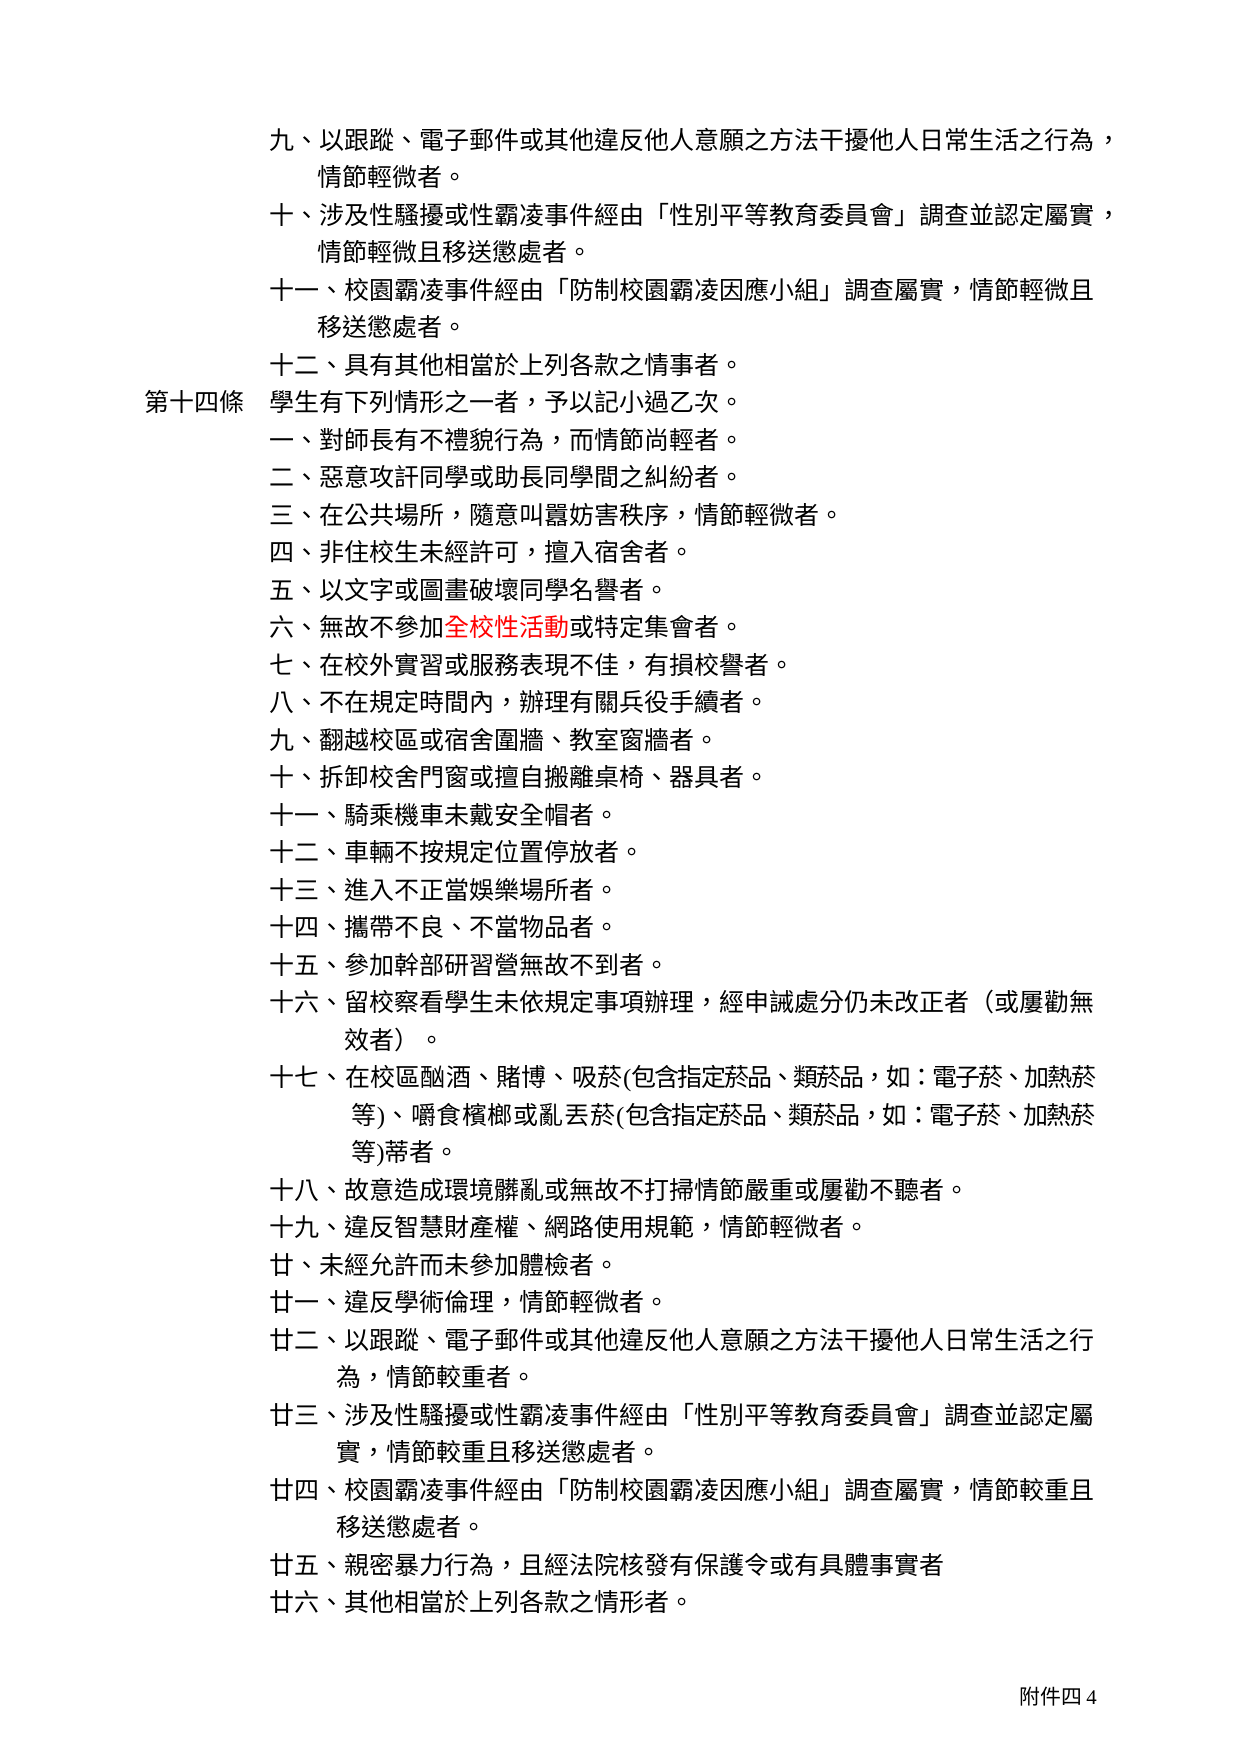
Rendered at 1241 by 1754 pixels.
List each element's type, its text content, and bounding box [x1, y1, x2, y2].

text 十八、故意造成環境髒亂或無故不打掃情節嚴重或屢勸不聽者。 [269, 1169, 1097, 1207]
text 廿一、違反學術倫理，情節輕微者。 [269, 1282, 1097, 1319]
text 五、以文字或圖畫破壞同學名譽者。 [269, 569, 1097, 607]
text 十、涉及性騷擾或性霸凌事件經由「性別平等教育委員會」調查並認定屬實，情節輕微且移送懲處者。 [269, 194, 1097, 269]
text 十九、違反智慧財產權、網路使用規範，情節輕微者。 [269, 1207, 1097, 1244]
text 九、翻越校區或宿舍圍牆、教室窗牆者。 [269, 719, 1097, 757]
text 七、在校外實習或服務表現不佳，有損校譽者。 [269, 644, 1097, 682]
text 六、無故不參加全校性活動或特定集會者。 [269, 607, 1097, 644]
text 十六、留校察看學生未依規定事項辦理，經申誡處分仍未改正者（或屢勸無效者）。 [269, 982, 1097, 1057]
text 十二、車輛不按規定位置停放者。 [269, 832, 1097, 869]
text 廿五、親密暴力行為，且經法院核發有保護令或有具體事實者 [269, 1544, 1097, 1582]
text 第十四條 學生有下列情形之一者，予以記小過乙次。 [144, 382, 1097, 419]
text 四、非住校生未經許可，擅入宿舍者。 [269, 532, 1097, 569]
text 十一、騎乘機車未戴安全帽者。 [269, 794, 1097, 832]
text 廿三、涉及性騷擾或性霸凌事件經由「性別平等教育委員會」調查並認定屬實，情節較重且移送懲處者。 [269, 1394, 1097, 1469]
text 九、以跟蹤、電子郵件或其他違反他人意願之方法干擾他人日常生活之行為，情節輕微者。 [269, 119, 1097, 194]
text 三、在公共場所，隨意叫囂妨害秩序，情節輕微者。 [269, 494, 1097, 532]
text 廿、未經允許而未參加體檢者。 [269, 1244, 1097, 1282]
text 廿二、以跟蹤、電子郵件或其他違反他人意願之方法干擾他人日常生活之行為，情節較重者。 [269, 1319, 1097, 1394]
text 十二、具有其他相當於上列各款之情事者。 [269, 344, 1097, 382]
text 一、對師長有不禮貌行為，而情節尚輕者。 [269, 419, 1097, 457]
text 廿六、其他相當於上列各款之情形者。 [269, 1582, 1097, 1619]
text 二、惡意攻訐同學或助長同學間之糾紛者。 [269, 457, 1097, 494]
text 十、拆卸校舍門窗或擅自搬離桌椅、器具者。 [269, 757, 1097, 794]
text 十七、在校區酗酒、賭博、吸菸(包含指定菸品、類菸品，如：電子菸、加熱菸等)、嚼食檳榔或亂丟菸(包含指定菸品、類菸品，如：電子菸、加熱菸等)蒂者。 [269, 1057, 1097, 1169]
text 十一、校園霸凌事件經由「防制校園霸凌因應小組」調查屬實，情節輕微且移送懲處者。 [269, 269, 1097, 344]
text 八、不在規定時間內，辦理有關兵役手續者。 [269, 682, 1097, 719]
text 十四、攜帶不良、不當物品者。 [269, 907, 1097, 944]
text 廿四、校園霸凌事件經由「防制校園霸凌因應小組」調查屬實，情節較重且移送懲處者。 [269, 1469, 1097, 1544]
text 十三、進入不正當娛樂場所者。 [269, 869, 1097, 907]
text 十五、參加幹部研習營無故不到者。 [269, 944, 1097, 982]
